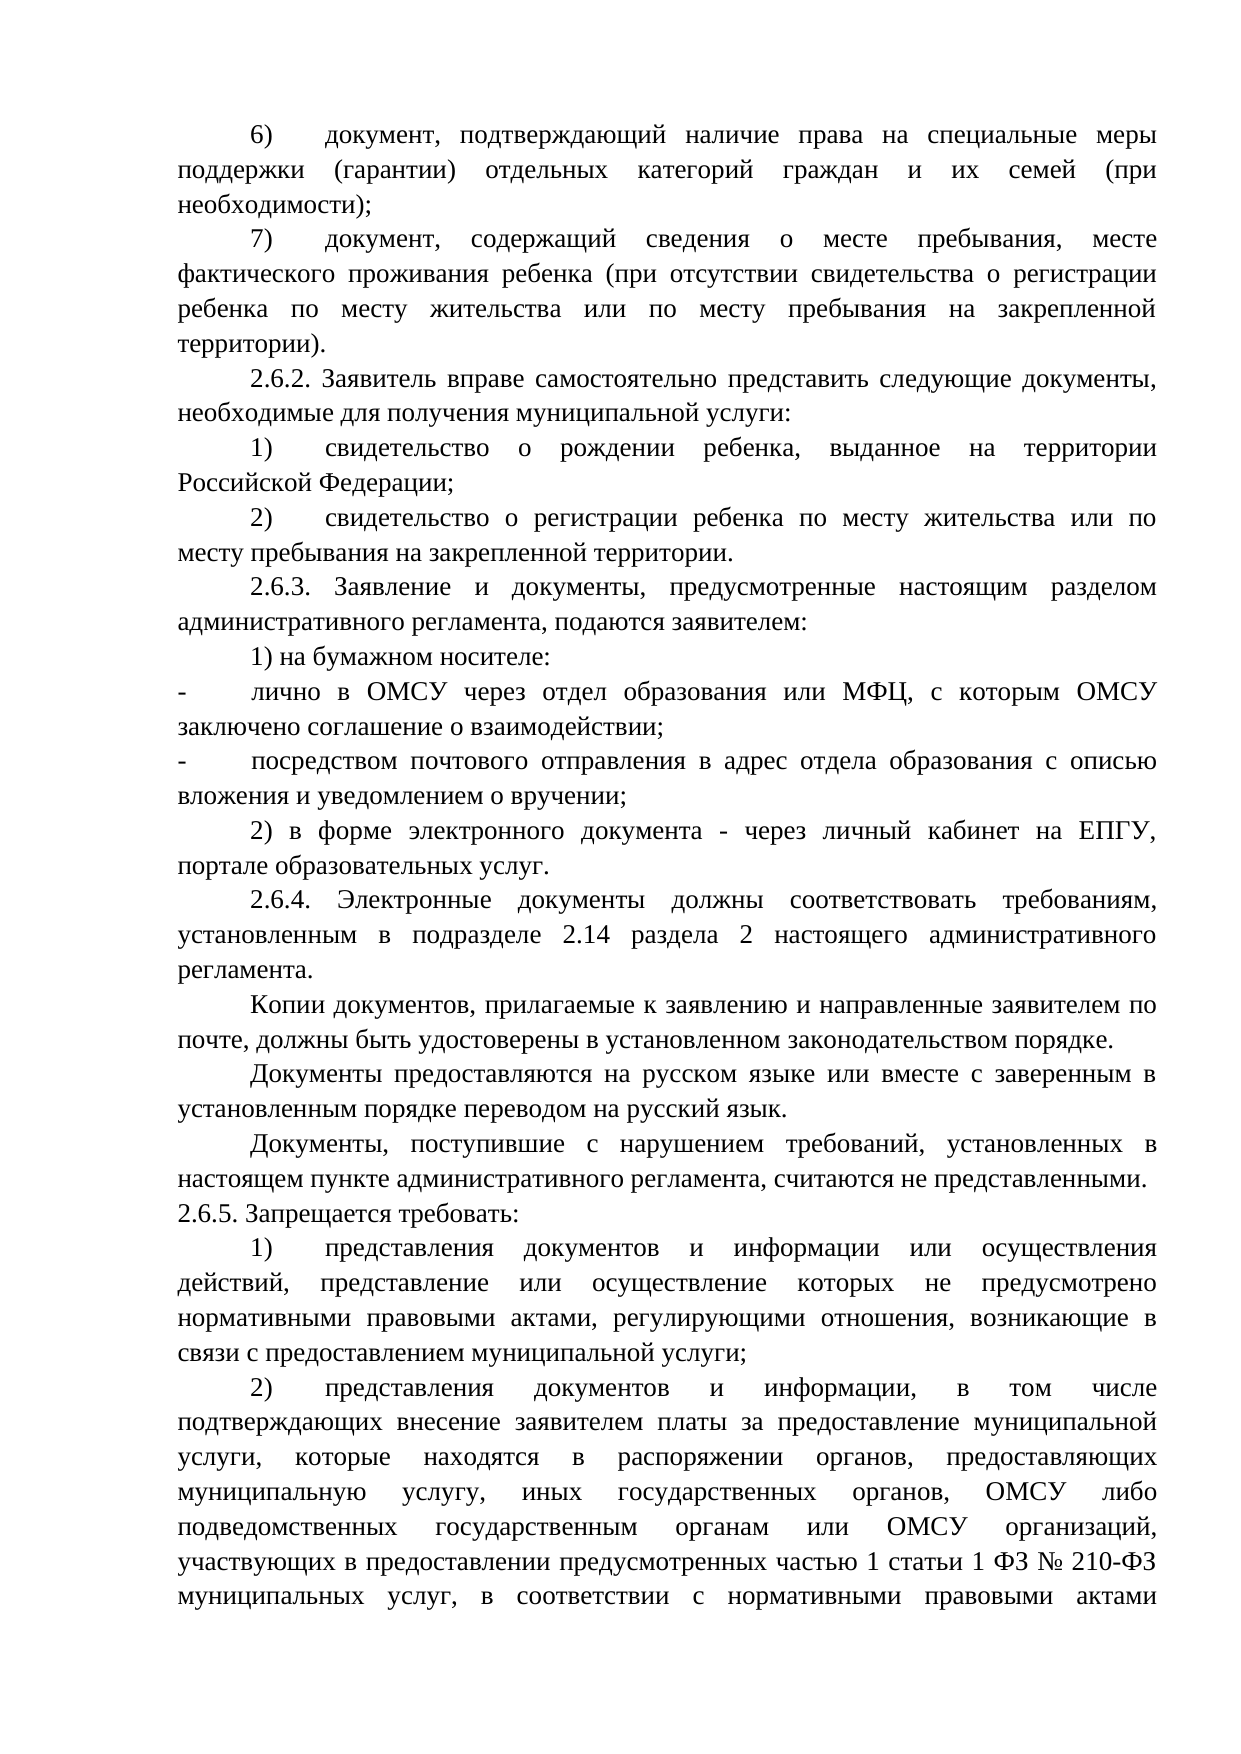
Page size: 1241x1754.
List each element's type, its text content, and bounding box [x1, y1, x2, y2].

list документ, содержащий сведения о месте пребывания, месте фактического проживания ребенка (при отсутствии свидетельства о регистрации ребенка по месту жительства или по месту пребывания на закрепленной территории). [177, 222, 1158, 358]
text 2.6.4. Электронные документы должны соответствовать требованиям, установленным в подразделе 2.14 раздела 2 настоящего административного регламента. [177, 883, 1158, 984]
text Документы предоставляются на русском языке или вместе с заверенным в установленным порядке переводом на русский язык. [177, 1057, 1158, 1123]
list свидетельство о рождении ребенка, выданное на территории Российской Федерации; [177, 431, 1158, 497]
list свидетельство о регистрации ребенка по месту жительства или по месту пребывания на закрепленной территории. [177, 501, 1158, 567]
list посредством почтового отправления в адрес отдела образования с описью вложения и уведомлением о вручении; [177, 744, 1158, 810]
list документ, подтверждающий наличие права на специальные меры поддержки (гарантии) отдельных категорий граждан и их семей (при необходимости); [177, 118, 1158, 219]
text 2.6.2. Заявитель вправе самостоятельно представить следующие документы, необходимые для получения муниципальной услуги: [177, 362, 1158, 428]
list лично в ОМСУ через отдел образования или МФЦ, с которым ОМСУ заключено соглашение о взаимодействии; [177, 675, 1158, 741]
text 2.6.3. Заявление и документы, предусмотренные настоящим разделом административного регламента, подаются заявителем: [177, 570, 1158, 636]
text 2) в форме электронного документа - через личный кабинет на ЕПГУ, портале образовательных услуг. [177, 814, 1158, 880]
text Копии документов, прилагаемые к заявлению и направленные заявителем по почте, должны быть удостоверены в установленном законодательством порядке. [177, 988, 1158, 1054]
list представления документов и информации или осуществления действий, представление или осуществление которых не предусмотрено нормативными правовыми актами, регулирующими отношения, возникающие в связи с предоставлением муниципальной услуги; [177, 1231, 1158, 1367]
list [177, 1371, 1158, 1611]
text 1) на бумажном носителе: [177, 640, 1158, 671]
text Документы, поступившие с нарушением требований, установленных в настоящем пункте административного регламента, считаются не представленными. [177, 1127, 1158, 1193]
text 2.6.5. Запрещается требовать: [177, 1197, 1158, 1228]
